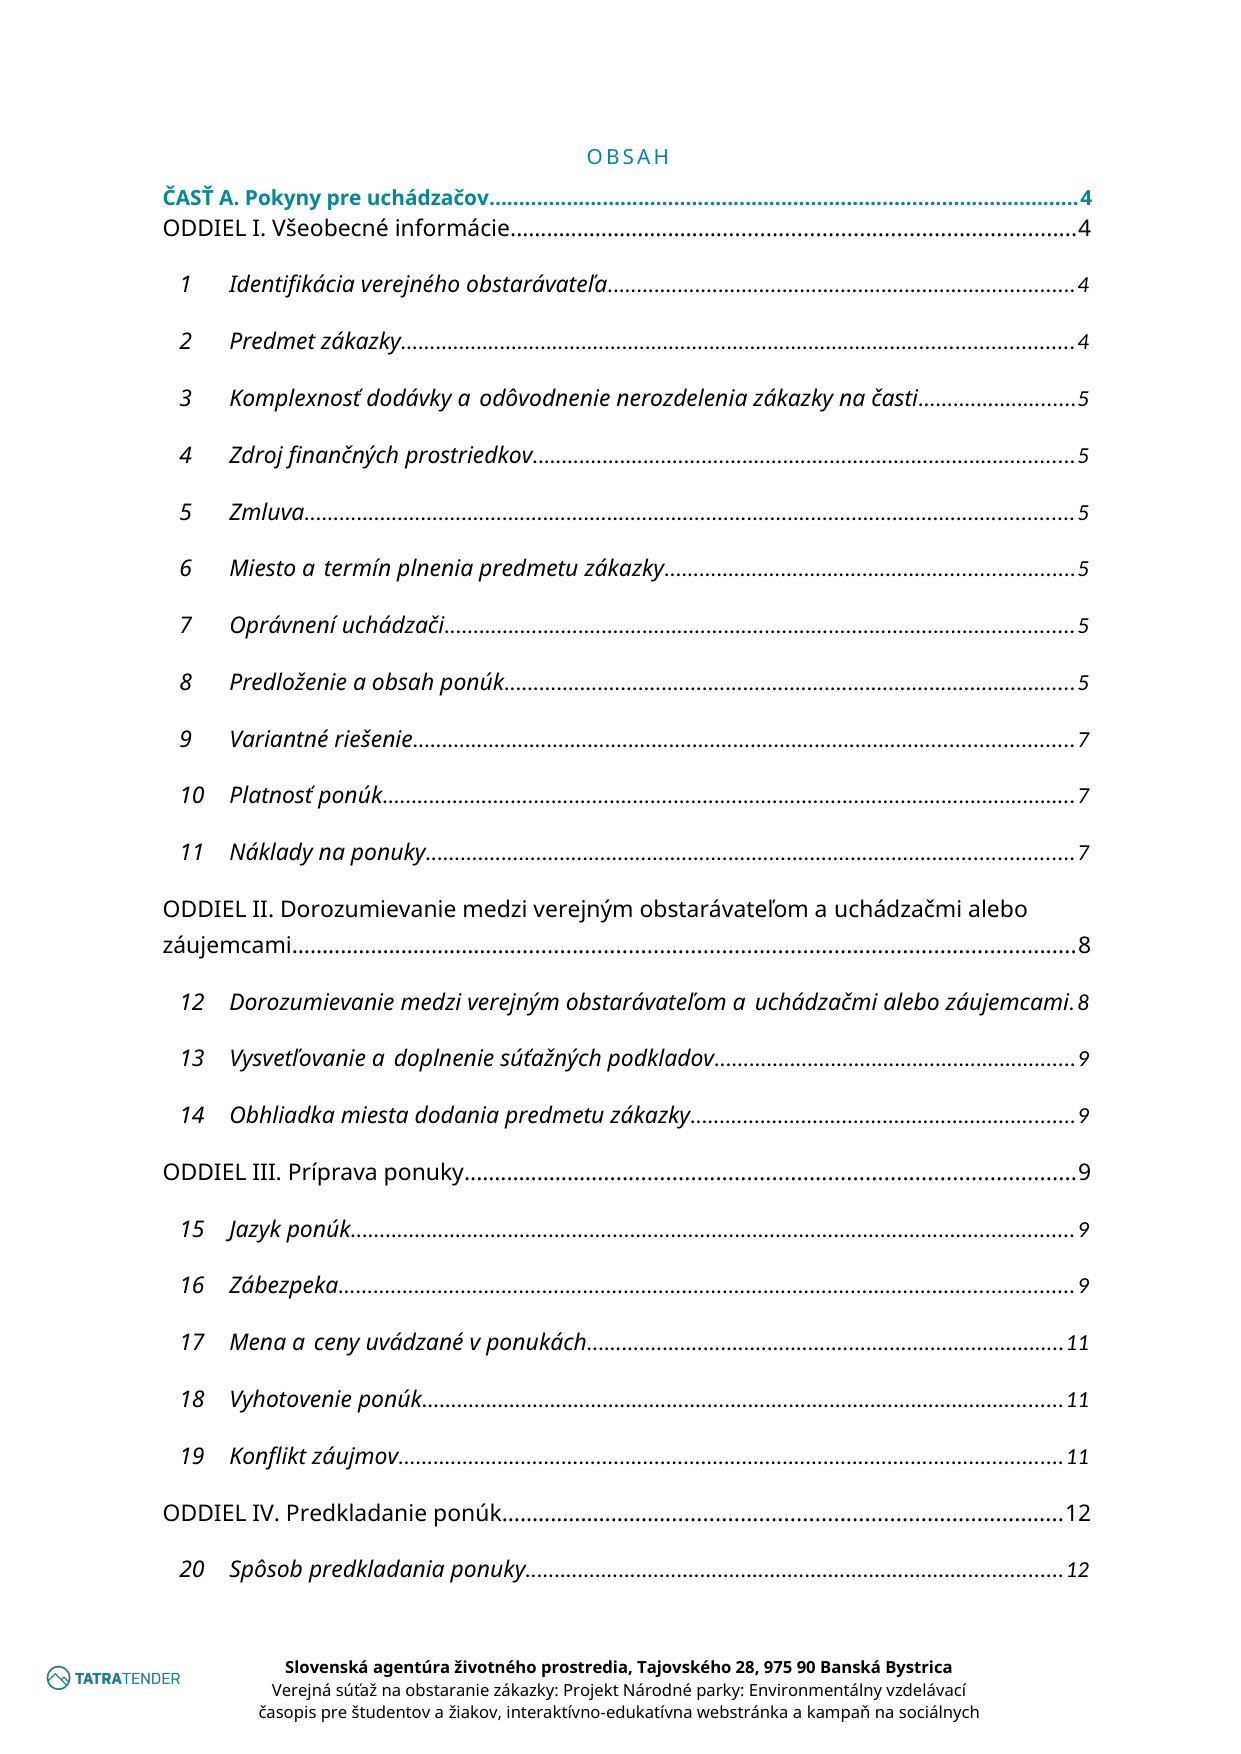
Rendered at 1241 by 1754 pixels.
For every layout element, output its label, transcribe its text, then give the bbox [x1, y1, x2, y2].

text 6 Miesto a termín plnenia predmetu zákazky 5 [179, 552, 1093, 583]
text 11 Náklady na ponuky 7 [179, 836, 1093, 867]
text 20 Spôsob predkladania ponuky 12 [179, 1553, 1093, 1584]
text 9 Variantné riešenie 7 [179, 723, 1093, 754]
text 18 Vyhotovenie ponúk 11 [179, 1383, 1093, 1414]
text 15 Jazyk ponúk 9 [179, 1213, 1093, 1244]
text 12 Dorozumievanie medzi verejným obstarávateľom a uchádzačmi alebo záujemcami 8 [179, 986, 1093, 1017]
text 5 Zmluva 5 [179, 496, 1093, 527]
text 13 Vysvetľovanie a doplnenie súťažných podkladov 9 [179, 1042, 1093, 1074]
text 2 Predmet zákazky 4 [179, 325, 1093, 356]
text ODDIEL I. Všeobecné informácie 4 [162, 212, 1093, 243]
text 1 Identifikácia verejného obstarávateľa 4 [179, 268, 1093, 300]
text ODDIEL III. Príprava ponuky 9 [162, 1156, 1093, 1187]
text 7 Oprávnení uchádzači 5 [179, 609, 1093, 640]
text 14 Obhliadka miesta dodania predmetu zákazky 9 [179, 1099, 1093, 1130]
text 17 Mena a ceny uvádzané v ponukách 11 [179, 1326, 1093, 1357]
text 3 Komplexnosť dodávky a odôvodnenie nerozdelenia zákazky na časti 5 [179, 382, 1093, 413]
text ODDIEL II. Dorozumievanie medzi verejným obstarávateľom a uchádzačmi alebo záujemcami 8 [162, 893, 1093, 960]
text V Banskej Bystrici, dňa 30.12.2022OBSAH [162, 142, 1093, 171]
text ODDIEL IV. Predkladanie ponúk 12 [162, 1497, 1093, 1528]
text 10 Platnosť ponúk 7 [179, 779, 1093, 811]
text ČASŤ A. Pokyny pre uchádzačov 4 [162, 183, 1093, 212]
text 16 Zábezpeka 9 [179, 1269, 1093, 1301]
picture [44, 1655, 191, 1699]
text 8 Predloženie a obsah ponúk 5 [179, 666, 1093, 697]
text 4 Zdroj finančných prostriedkov 5 [179, 439, 1093, 470]
text 19 Konflikt záujmov 11 [179, 1440, 1093, 1471]
